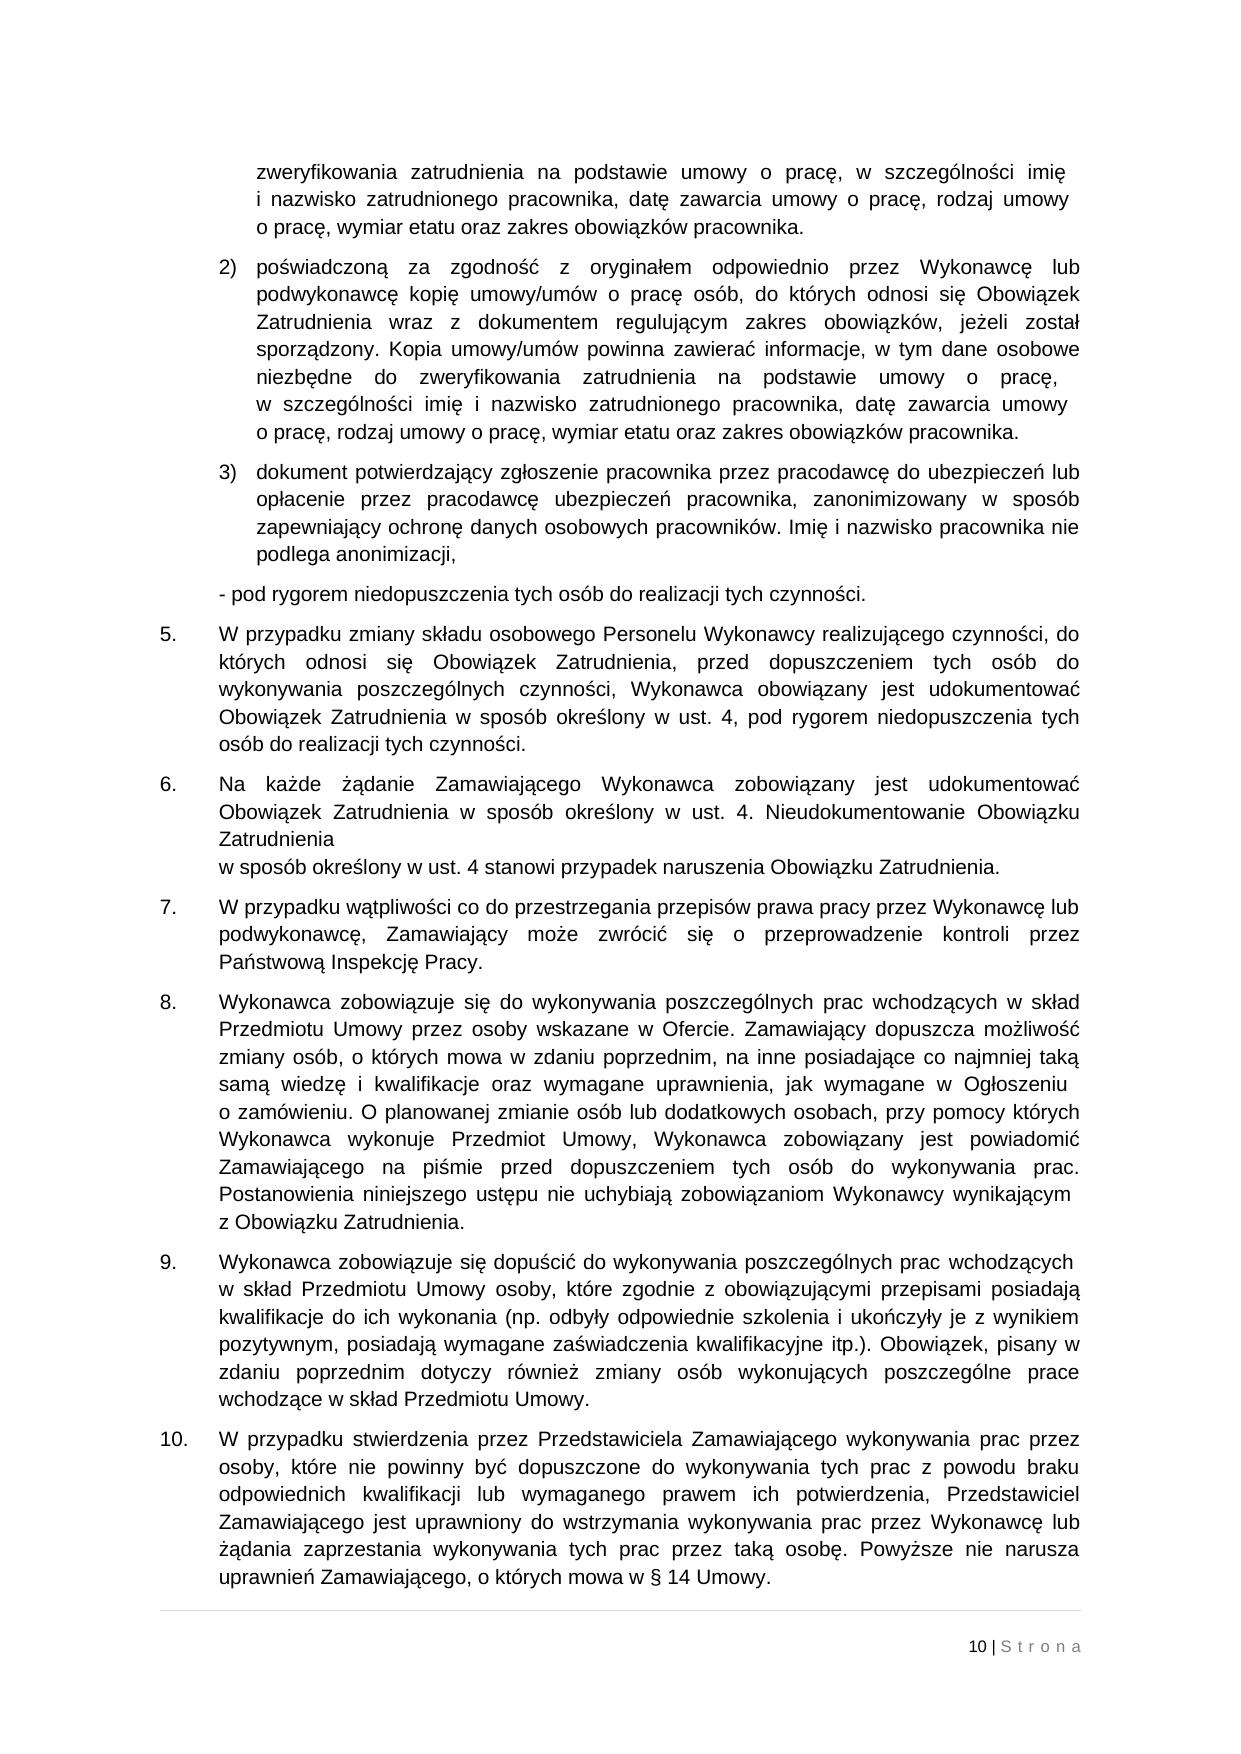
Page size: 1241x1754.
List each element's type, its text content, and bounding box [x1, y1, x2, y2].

list Na każde żądanie Zamawiającego Wykonawca zobowiązany jest udokumentować Obowiązek Zatrudnienia w sposób określony w ust. 4. Nieudokumentowanie Obowiązku Zatrudnienia w sposób określony w ust. 4 stanowi przypadek naruszenia Obowiązku Zatrudnienia. [159, 772, 1081, 878]
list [218, 159, 1081, 238]
list W przypadku wątpliwości co do przestrzegania przepisów prawa pracy przez Wykonawcę lub podwykonawcę, Zamawiający może zwrócić się o przeprowadzenie kontroli przez Państwową Inspekcję Pracy. [159, 894, 1081, 973]
list dokument potwierdzający zgłoszenie pracownika przez pracodawcę do ubezpieczeń lub opłacenie przez pracodawcę ubezpieczeń pracownika, zanonimizowany w sposób zapewniający ochronę danych osobowych pracowników. Imię i nazwisko pracownika nie podlega anonimizacji, [218, 459, 1081, 566]
list Wykonawca zobowiązuje się dopuścić do wykonywania poszczególnych prac wchodzących w skład Przedmiotu Umowy osoby, które zgodnie z obowiązującymi przepisami posiadają kwalifikacje do ich wykonania (np. odbyły odpowiednie szkolenia i ukończyły je z wynikiem pozytywnym, posiadają wymagane zaświadczenia kwalifikacyjne itp.). Obowiązek, pisany w zdaniu poprzednim dotyczy również zmiany osób wykonujących poszczególne prace wchodzące w skład Przedmiotu Umowy. [159, 1249, 1081, 1411]
text - pod rygorem niedopuszczenia tych osób do realizacji tych czynności. [218, 582, 1081, 606]
list Wykonawca zobowiązuje się do wykonywania poszczególnych prac wchodzących w skład Przedmiotu Umowy przez osoby wskazane w Ofercie. Zamawiający dopuszcza możliwość zmiany osób, o których mowa w zdaniu poprzednim, na inne posiadające co najmniej taką samą wiedzę i kwalifikacje oraz wymagane uprawnienia, jak wymagane w Ogłoszeniu o zamówieniu. O planowanej zmianie osób lub dodatkowych osobach, przy pomocy których Wykonawca wykonuje Przedmiot Umowy, Wykonawca zobowiązany jest powiadomić Zamawiającego na piśmie przed dopuszczeniem tych osób do wykonywania prac. Postanowienia niniejszego ustępu nie uchybiają zobowiązaniom Wykonawcy wynikającym z Obowiązku Zatrudnienia. [159, 989, 1081, 1233]
list W przypadku zmiany składu osobowego Personelu Wykonawcy realizującego czynności, do których odnosi się Obowiązek Zatrudnienia, przed dopuszczeniem tych osób do wykonywania poszczególnych czynności, Wykonawca obowiązany jest udokumentować Obowiązek Zatrudnienia w sposób określony w ust. 4, pod rygorem niedopuszczenia tych osób do realizacji tych czynności. [159, 622, 1081, 756]
list W przypadku stwierdzenia przez Przedstawiciela Zamawiającego wykonywania prac przez osoby, które nie powinny być dopuszczone do wykonywania tych prac z powodu braku odpowiednich kwalifikacji lub wymaganego prawem ich potwierdzenia, Przedstawiciel Zamawiającego jest uprawniony do wstrzymania wykonywania prac przez Wykonawcę lub żądania zaprzestania wykonywania tych prac przez taką osobę. Powyższe nie narusza uprawnień Zamawiającego, o których mowa w § 14 Umowy. [159, 1427, 1081, 1588]
list poświadczoną za zgodność z oryginałem odpowiednio przez Wykonawcę lub podwykonawcę kopię umowy/umów o pracę osób, do których odnosi się Obowiązek Zatrudnienia wraz z dokumentem regulującym zakres obowiązków, jeżeli został sporządzony. Kopia umowy/umów powinna zawierać informacje, w tym dane osobowe niezbędne do zweryfikowania zatrudnienia na podstawie umowy o pracę, w szczególności imię i nazwisko zatrudnionego pracownika, datę zawarcia umowy o pracę, rodzaj umowy o pracę, wymiar etatu oraz zakres obowiązków pracownika. [218, 254, 1081, 443]
